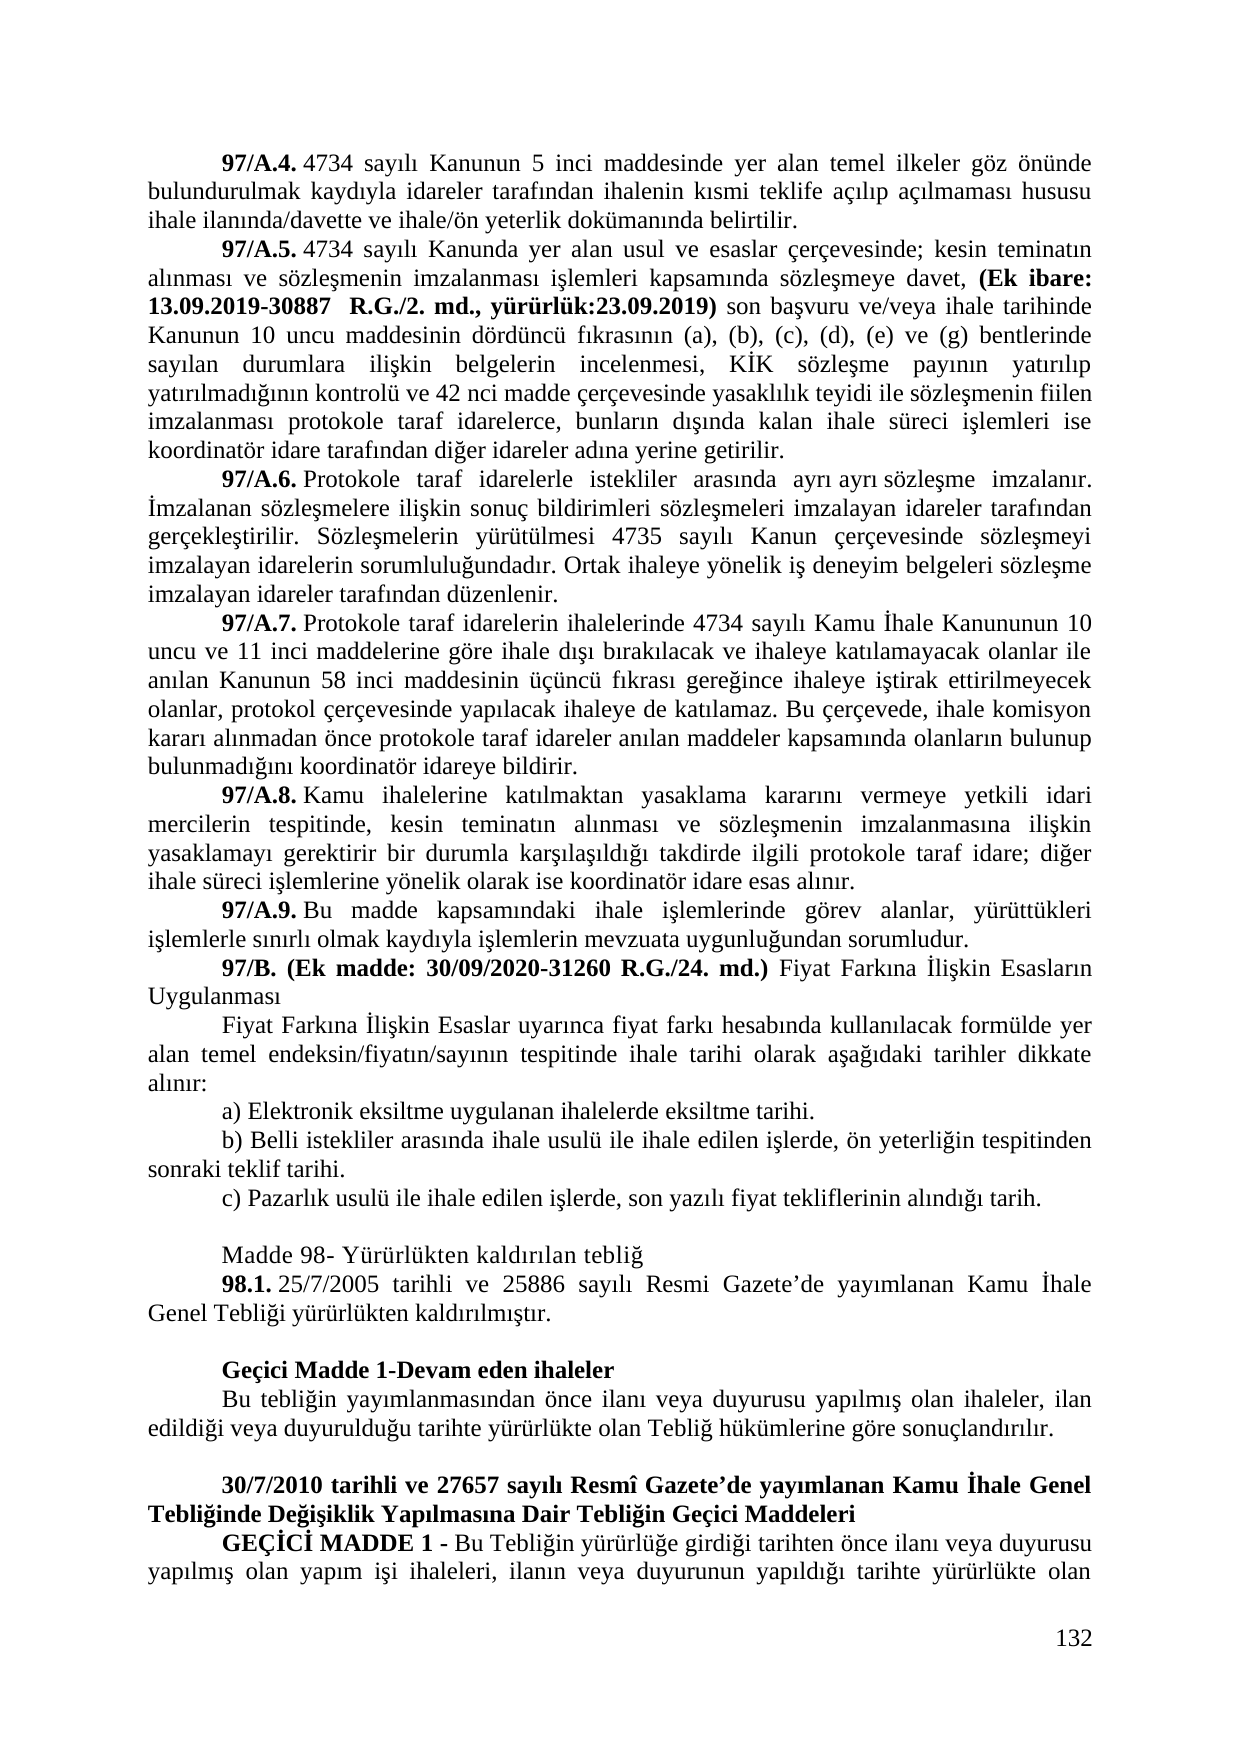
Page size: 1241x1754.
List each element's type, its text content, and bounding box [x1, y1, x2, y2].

text c) Pazarlık usulü ile ihale edilen işlerde, son yazılı fiyat tekliflerinin alındığı tarih. [148, 1183, 1092, 1211]
text Fiyat Farkına İlişkin Esaslar uyarınca fiyat farkı hesabında kullanılacak formülde yer alan temel endeksin/fiyatın/sayının tespitinde ihale tarihi olarak aşağıdaki tarihler dikkate alınır: [148, 1010, 1092, 1096]
text b) Belli istekliler arasında ihale usulü ile ihale edilen işlerde, ön yeterliğin tespitinden sonraki teklif tarihi. [148, 1125, 1092, 1183]
subtitle Geçici Madde 1-Devam eden ihaleler [148, 1355, 1092, 1384]
text 97/A.6. Protokole taraf idarelerle istekliler arasında ayrı ayrı sözleşme imzalanır. İmzalanan sözleşmelere ilişkin sonuç bildirimleri sözleşmeleri imzalayan idareler tarafından gerçekleştirilir. Sözleşmelerin yürütülmesi 4735 sayılı Kanun çerçevesinde sözleşmeyi imzalayan idarelerin sorumluluğundadır. Ortak ihaleye yönelik iş deneyim belgeleri sözleşme imzalayan idareler tarafından düzenlenir. [148, 464, 1092, 608]
text 97/A.4. 4734 sayılı Kanunun 5 inci maddesinde yer alan temel ilkeler göz önünde bulundurulmak kaydıyla idareler tarafından ihalenin kısmi teklife açılıp açılmaması hususu ihale ilanında/davette ve ihale/ön yeterlik dokümanında belirtilir. [148, 148, 1092, 234]
text 97/A.9. Bu madde kapsamındaki ihale işlemlerinde görev alanlar, yürüttükleri işlemlerle sınırlı olmak kaydıyla işlemlerin mevzuata uygunluğundan sorumludur. [148, 895, 1092, 953]
text 97/A.7. Protokole taraf idarelerin ihalelerinde 4734 sayılı Kamu İhale Kanununun 10 uncu ve 11 inci maddelerine göre ihale dışı bırakılacak ve ihaleye katılamayacak olanlar ile anılan Kanunun 58 inci maddesinin üçüncü fıkrası gereğince ihaleye iştirak ettirilmeyecek olanlar, protokol çerçevesinde yapılacak ihaleye de katılamaz. Bu çerçevede, ihale komisyon kararı alınmadan önce protokole taraf idareler anılan maddeler kapsamında olanların bulunup bulunmadığını koordinatör idareye bildirir. [148, 608, 1092, 780]
text 97/A.8. Kamu ihalelerine katılmaktan yasaklama kararını vermeye yetkili idari mercilerin tespitinde, kesin teminatın alınması ve sözleşmenin imzalanmasına ilişkin yasaklamayı gerektirir bir durumla karşılaşıldığı takdirde ilgili protokole taraf idare; diğer ihale süreci işlemlerine yönelik olarak ise koordinatör idare esas alınır. [148, 780, 1092, 895]
subtitle 30/7/2010 tarihli ve 27657 sayılı Resmî Gazete’de yayımlanan Kamu İhale Genel Tebliğinde Değişiklik Yapılmasına Dair Tebliğin Geçici Maddeleri [148, 1470, 1092, 1528]
subtitle Madde 98- Yürürlükten kaldırılan tebliğ [148, 1240, 1092, 1269]
text 98.1. 25/7/2005 tarihli ve 25886 sayılı Resmi Gazete’de yayımlanan Kamu İhale Genel Tebliği yürürlükten kaldırılmıştır. [148, 1269, 1092, 1326]
text 97/A.5. 4734 sayılı Kanunda yer alan usul ve esaslar çerçevesinde; kesin teminatın alınması ve sözleşmenin imzalanması işlemleri kapsamında sözleşmeye davet, (Ek ibare: 13.09.2019-30887 R.G./2. md., yürürlük:23.09.2019) son başvuru ve/veya ihale tarihinde Kanunun 10 uncu maddesinin dördüncü fıkrasının (a), (b), (c), (d), (e) ve (g) bentlerinde sayılan durumlara ilişkin belgelerin incelenmesi, KİK sözleşme payının yatırılıp yatırılmadığının kontrolü ve 42 nci madde çerçevesinde yasaklılık teyidi ile sözleşmenin fiilen imzalanması protokole taraf idarelerce, bunların dışında kalan ihale süreci işlemleri ise koordinatör idare tarafından diğer idareler adına yerine getirilir. [148, 234, 1092, 464]
text Bu tebliğin yayımlanmasından önce ilanı veya duyurusu yapılmış olan ihaleler, ilan edildiği veya duyurulduğu tarihte yürürlükte olan Tebliğ hükümlerine göre sonuçlandırılır. [148, 1384, 1092, 1441]
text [148, 1528, 1092, 1585]
text 97/B. (Ek madde: 30/09/2020-31260 R.G./24. md.) Fiyat Farkına İlişkin Esasların Uygulanması [148, 953, 1092, 1010]
text a) Elektronik eksiltme uygulanan ihalelerde eksiltme tarihi. [148, 1096, 1092, 1125]
